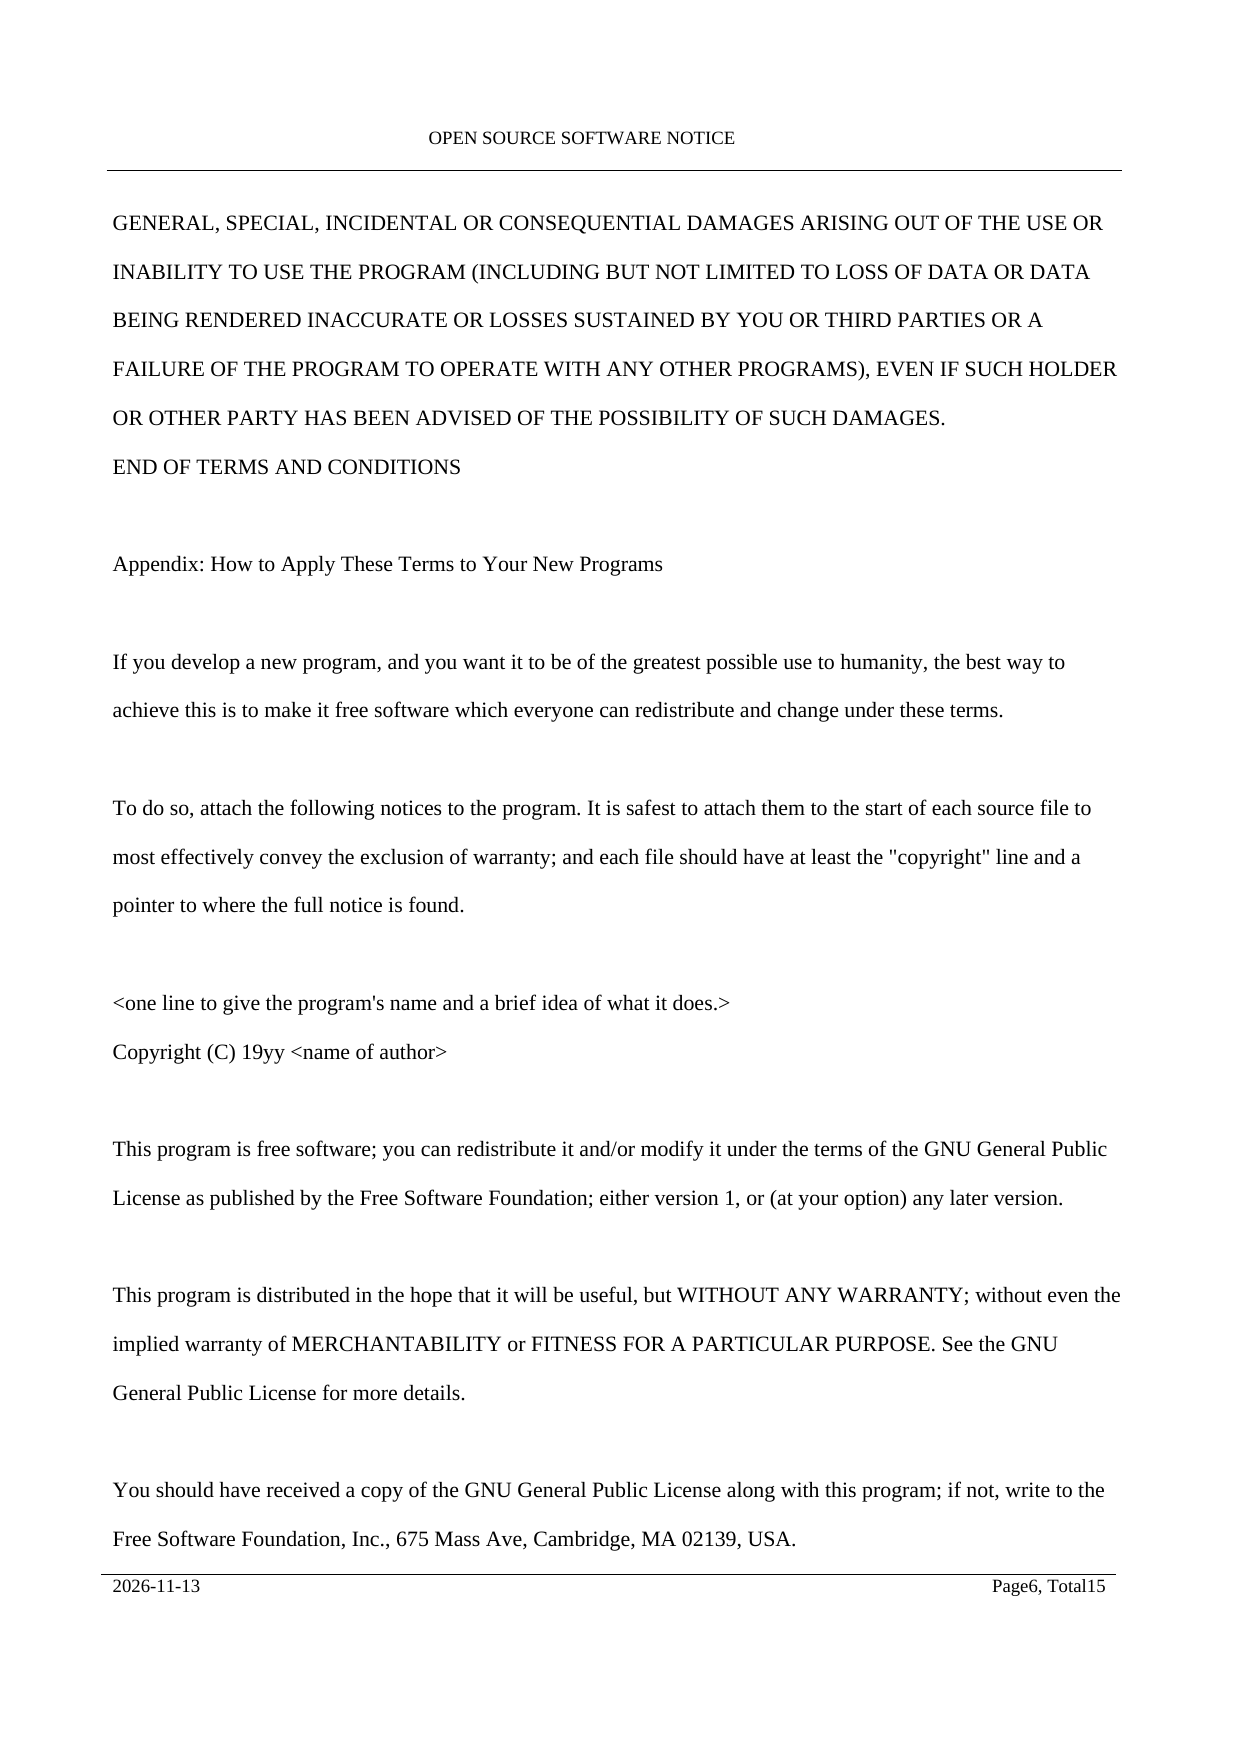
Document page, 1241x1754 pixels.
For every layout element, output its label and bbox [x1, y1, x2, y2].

text [112, 206, 1128, 1555]
